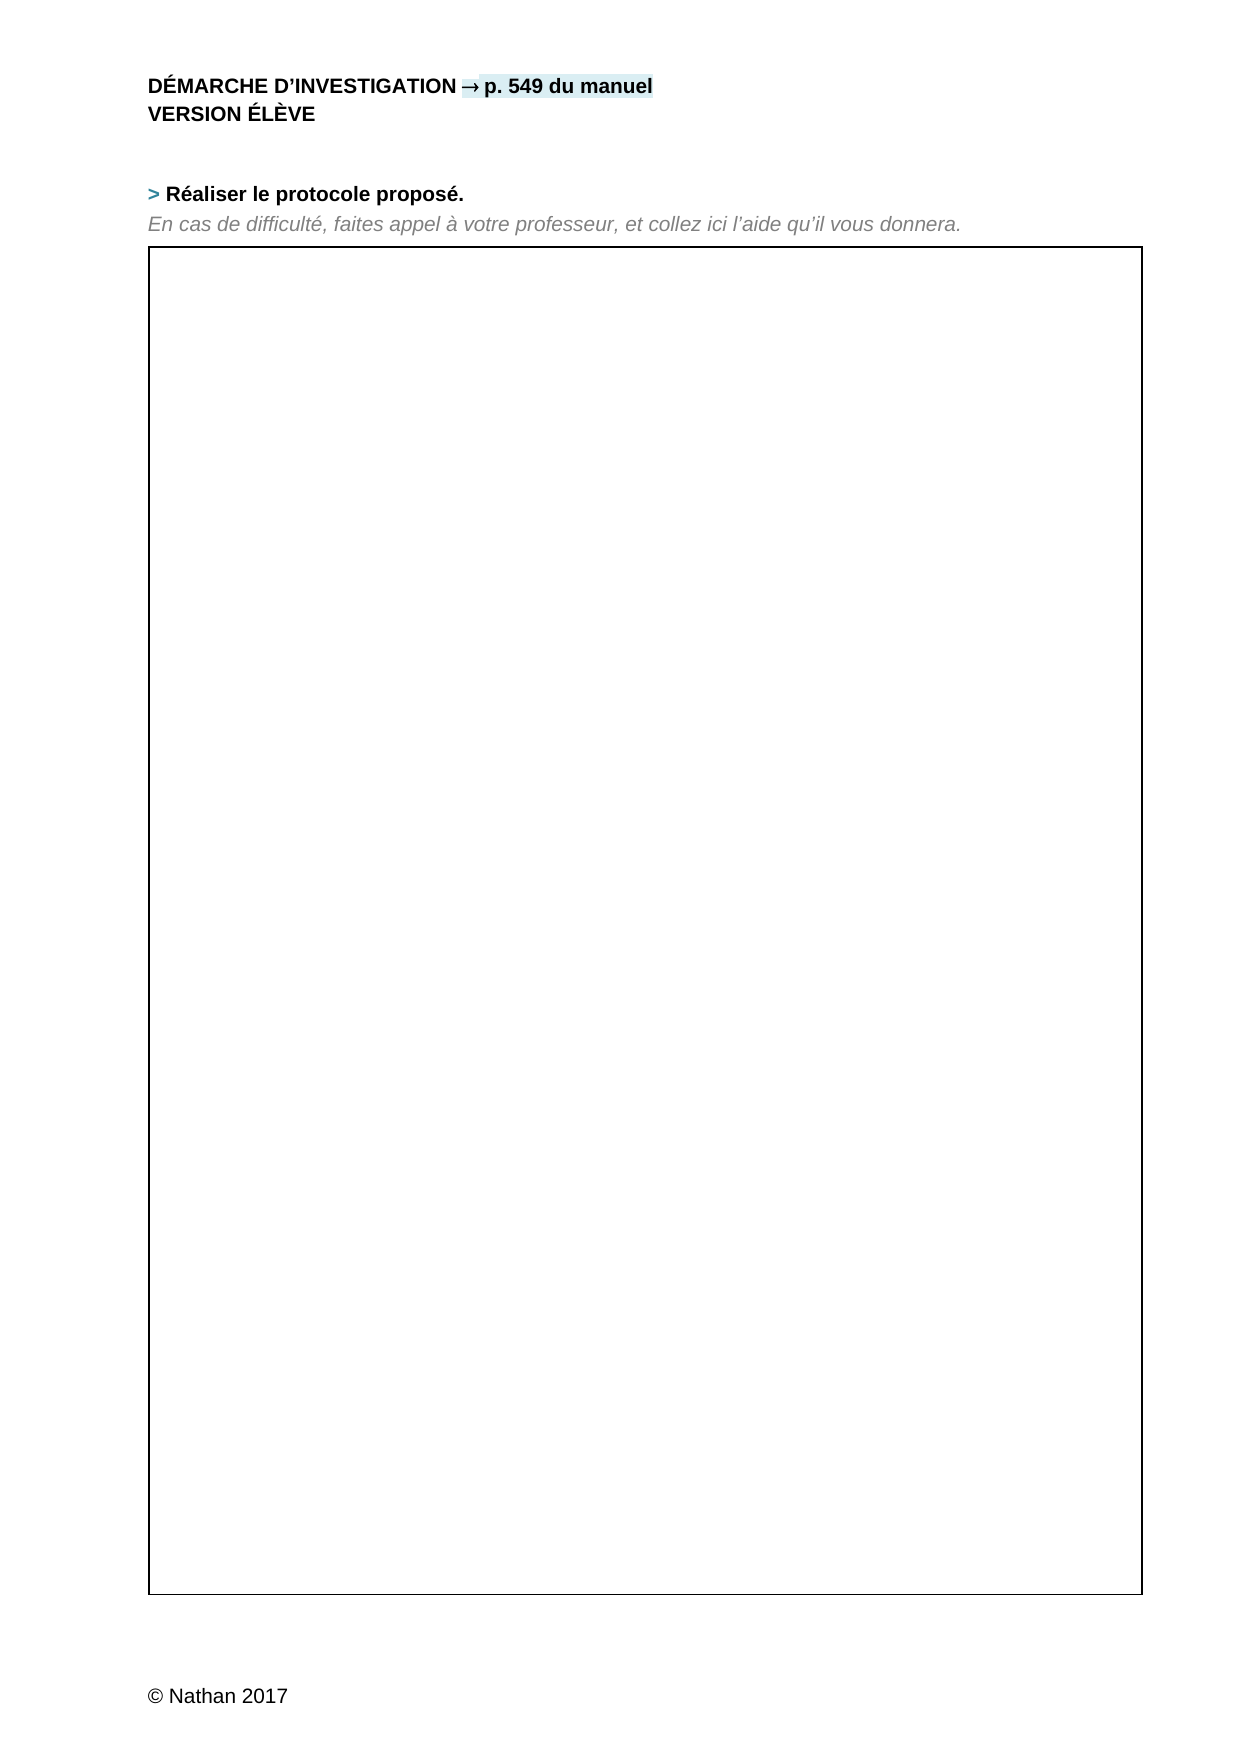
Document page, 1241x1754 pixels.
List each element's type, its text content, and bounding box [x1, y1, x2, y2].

text > Réaliser le protocole proposé. [148, 182, 1137, 206]
text En cas de difficulté, faites appel à votre professeur, et collez ici l’aide qu’il vous donnera. [148, 212, 1137, 236]
